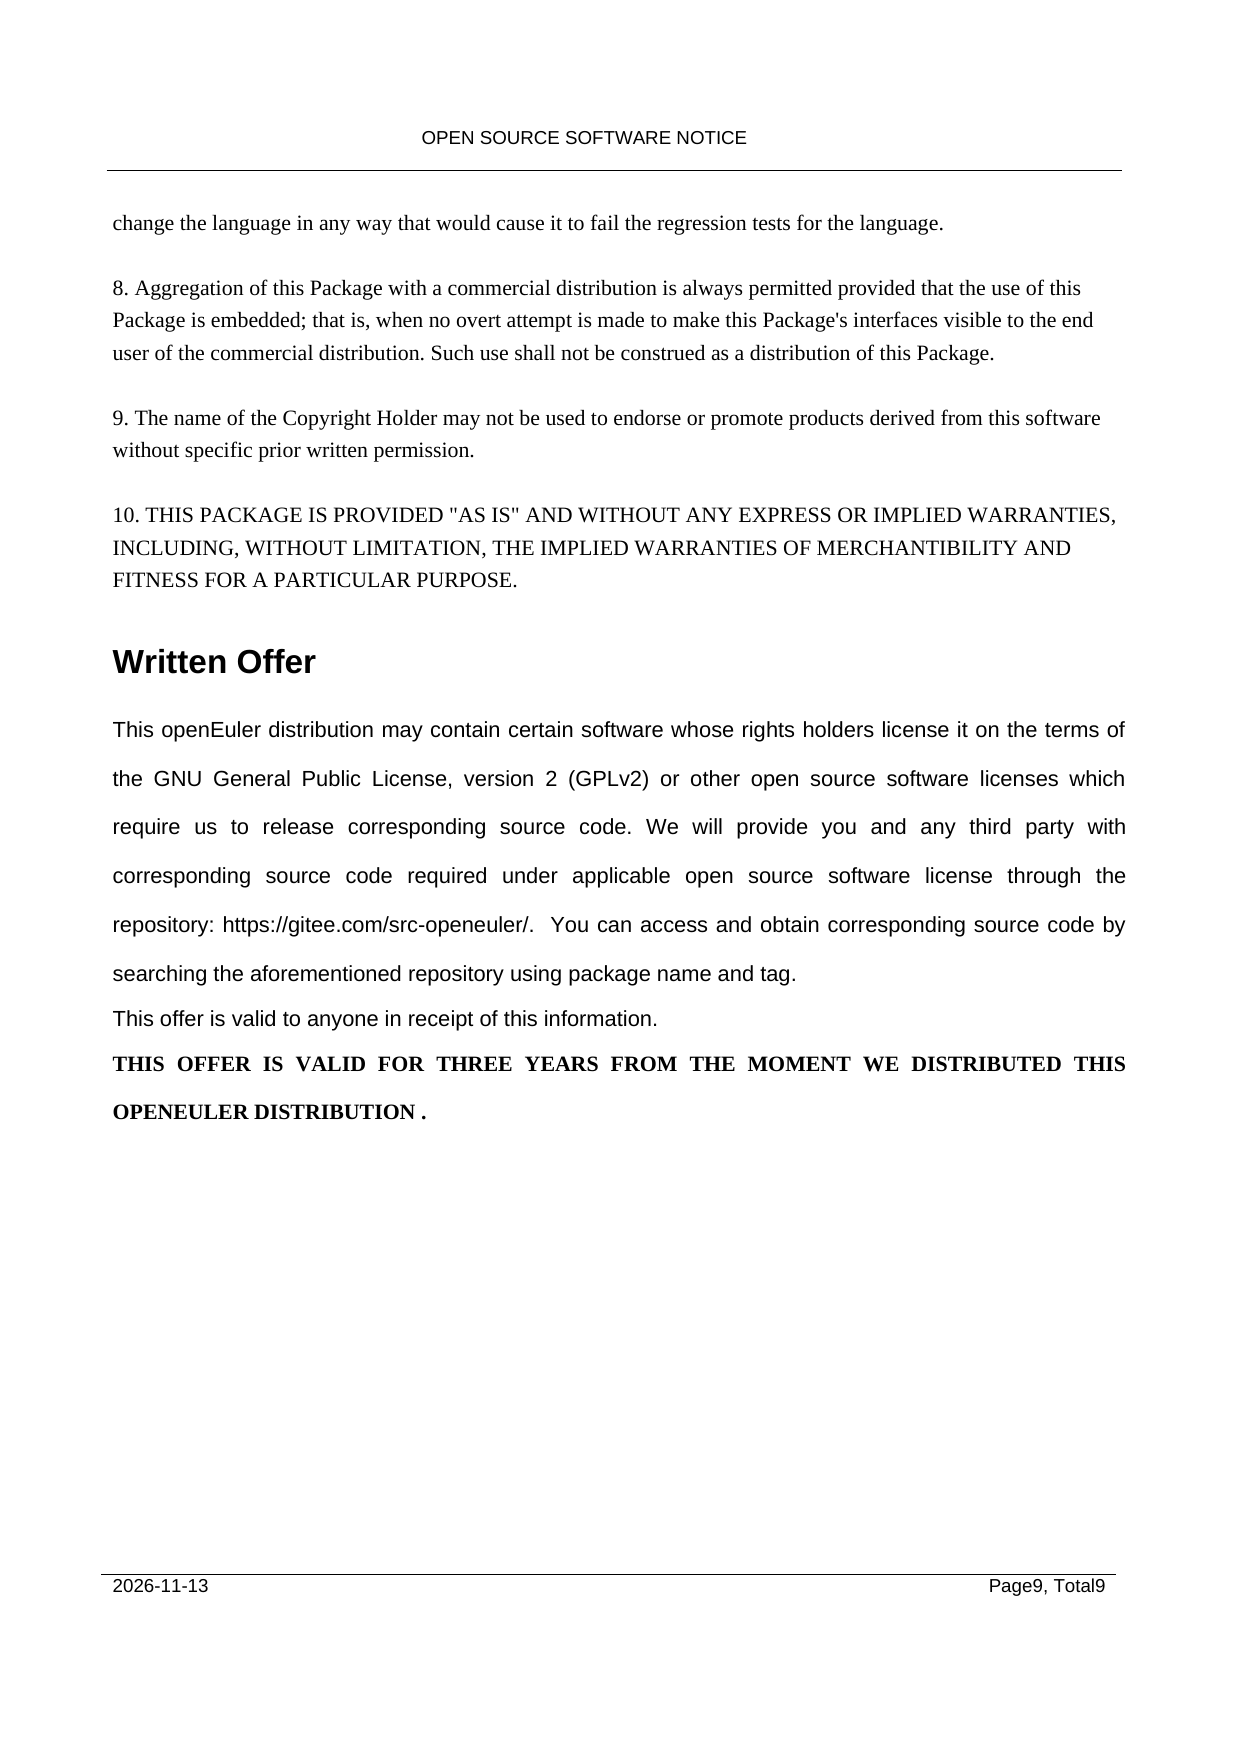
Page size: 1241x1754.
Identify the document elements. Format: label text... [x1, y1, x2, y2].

text This openEuler distribution may contain certain software whose rights holders license it on the terms of the GNU General Public License, version 2 (GPLv2) or other open source software licenses which require us to release corresponding source code. We will provide you and any third party with corresponding source code required under applicable open source software license through the repository: https://gitee.com/src-openeuler/. You can access and obtain corresponding source code by searching the aforementioned repository using package name and tag. [112, 713, 1128, 989]
text THIS OFFER IS VALID FOR THREE YEARS FROM THE MOMENT WE DISTRIBUTED THIS OPENEULER DISTRIBUTION . [112, 1047, 1128, 1128]
text This offer is valid to anyone in receipt of this information. [112, 1002, 1128, 1034]
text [112, 206, 1128, 629]
text Written Offer [112, 629, 1128, 694]
